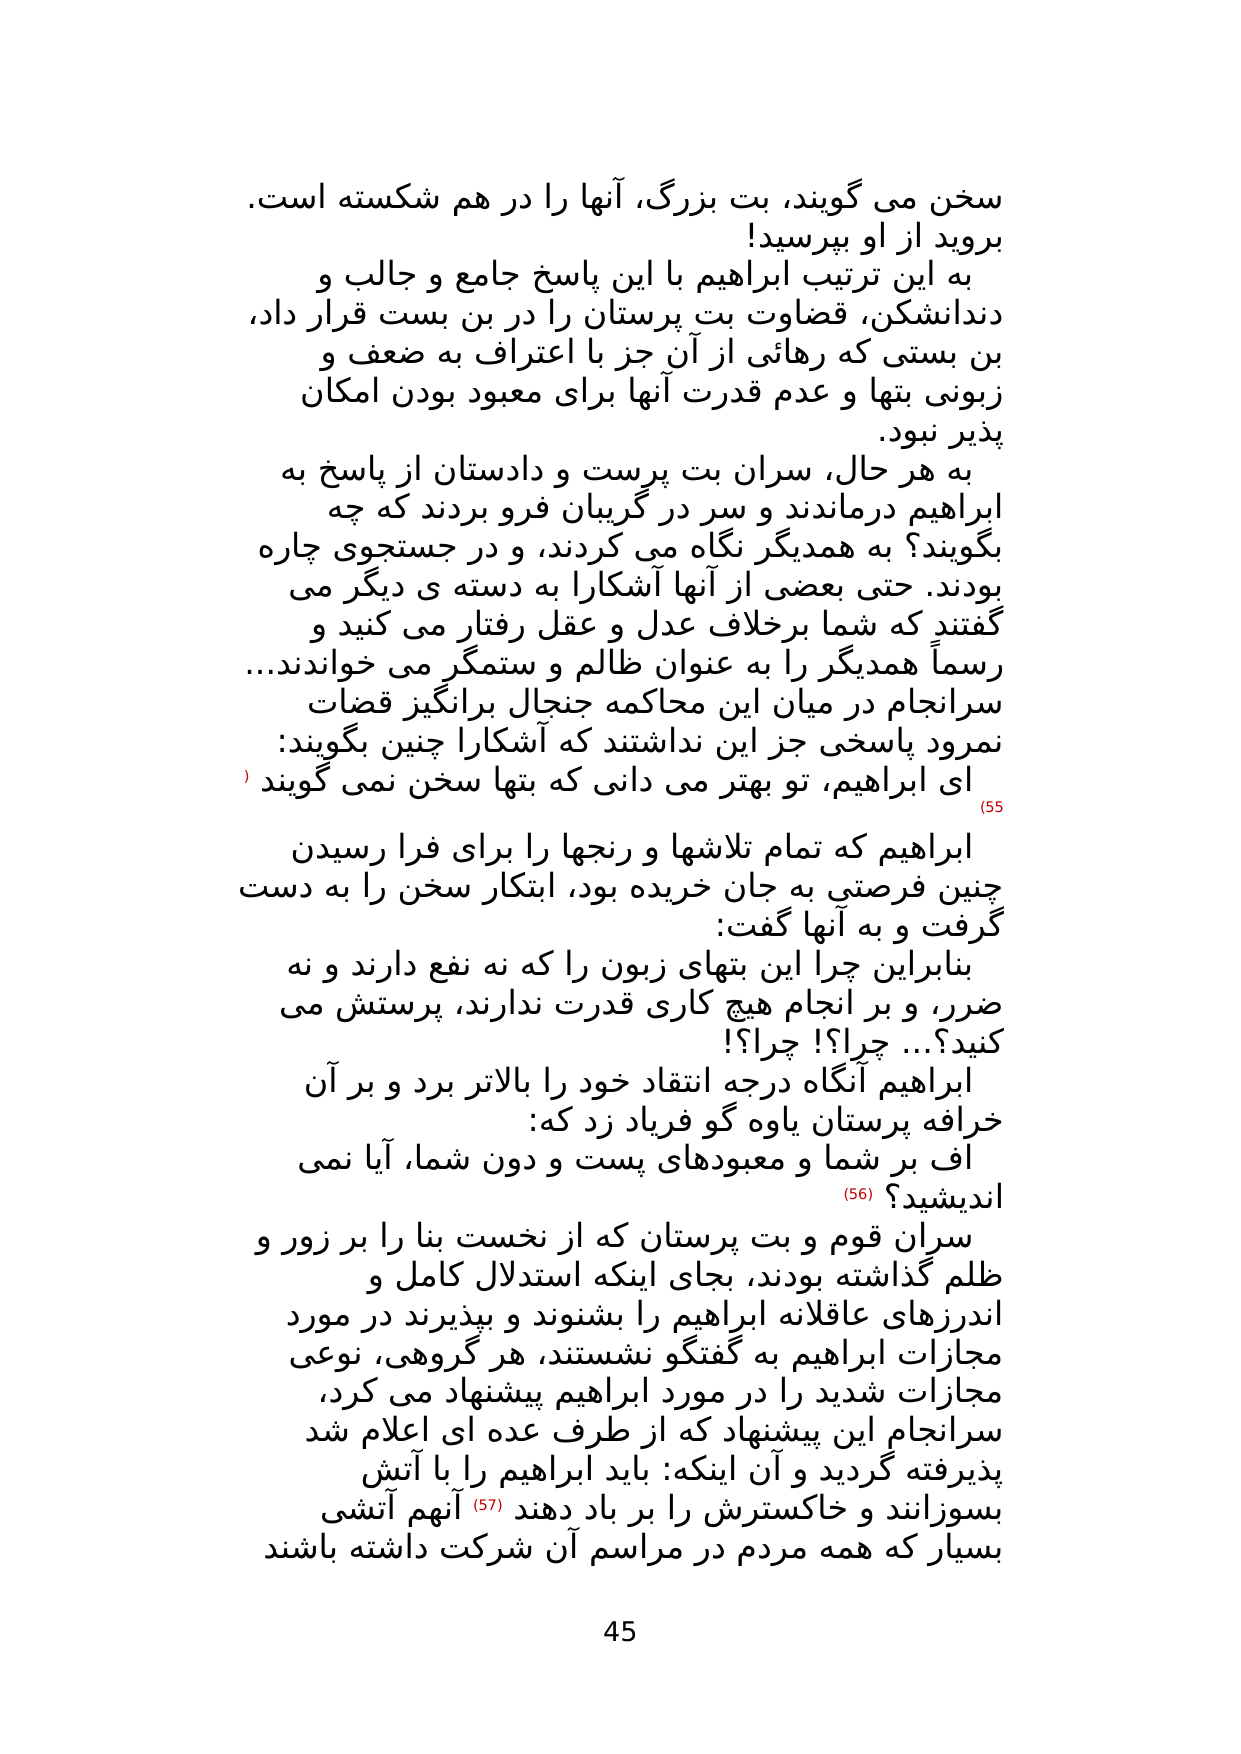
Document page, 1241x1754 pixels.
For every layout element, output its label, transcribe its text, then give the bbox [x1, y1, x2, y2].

text به اين ترتيب ابراهيم با اين پاسخ جامع و جالب و دندانشكن، قضاوت بت پرستان را در بن بست قرار داد، بن بستى كه رهائى از آن جز با اعتراف به ضعف و زبونى بتها و عدم قدرت آنها براى معبود بودن امكان پذير نبود. [236, 255, 1004, 449]
text به هر حال، سران بت پرست و دادستان از پاسخ به ابراهيم درماندند و سر در گريبان فرو بردند كه چه بگويند؟ به همديگر نگاه مى كردند، و در جستجوى چاره بودند. حتى بعضى از آنها آشكارا به دسته ى ديگر مى گفتند كه شما برخلاف عدل و عقل رفتار مى كنيد و رسماً همديگر را به عنوان ظالم و ستمگر مى خواندند... سرانجام در ميان اين محاكمه جنجال برانگيز قضات نمرود پاسخى جز اين نداشتند كه آشكارا چنين بگويند: [236, 449, 1004, 760]
text اف بر شما و معبودهاى پست و دون شما، آيا نمى انديشيد؟ (56) [236, 1139, 1004, 1217]
text ابراهيم آنگاه درجه انتقاد خود را بالاتر برد و بر آن خرافه پرستان ياوه گو فرياد زد كه: [236, 1061, 1004, 1139]
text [236, 177, 1004, 255]
text بنابراين چرا اين بتهاى زبون را كه نه نفع دارند و نه ضرر، و بر انجام هيچ كارى قدرت ندارند، پرستش مى كنيد؟... چرا؟! چرا؟! [236, 944, 1004, 1061]
text اى ابراهيم، تو بهتر مى دانى كه بتها سخن نمى گويند (55) [236, 760, 1004, 828]
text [236, 1217, 1004, 1566]
text ابراهيم كه تمام تلاشها و رنجها را براى فرا رسيدن چنين فرصتى به جان خريده بود، ابتكار سخن را به دست گرفت و به آنها گفت: [236, 828, 1004, 944]
